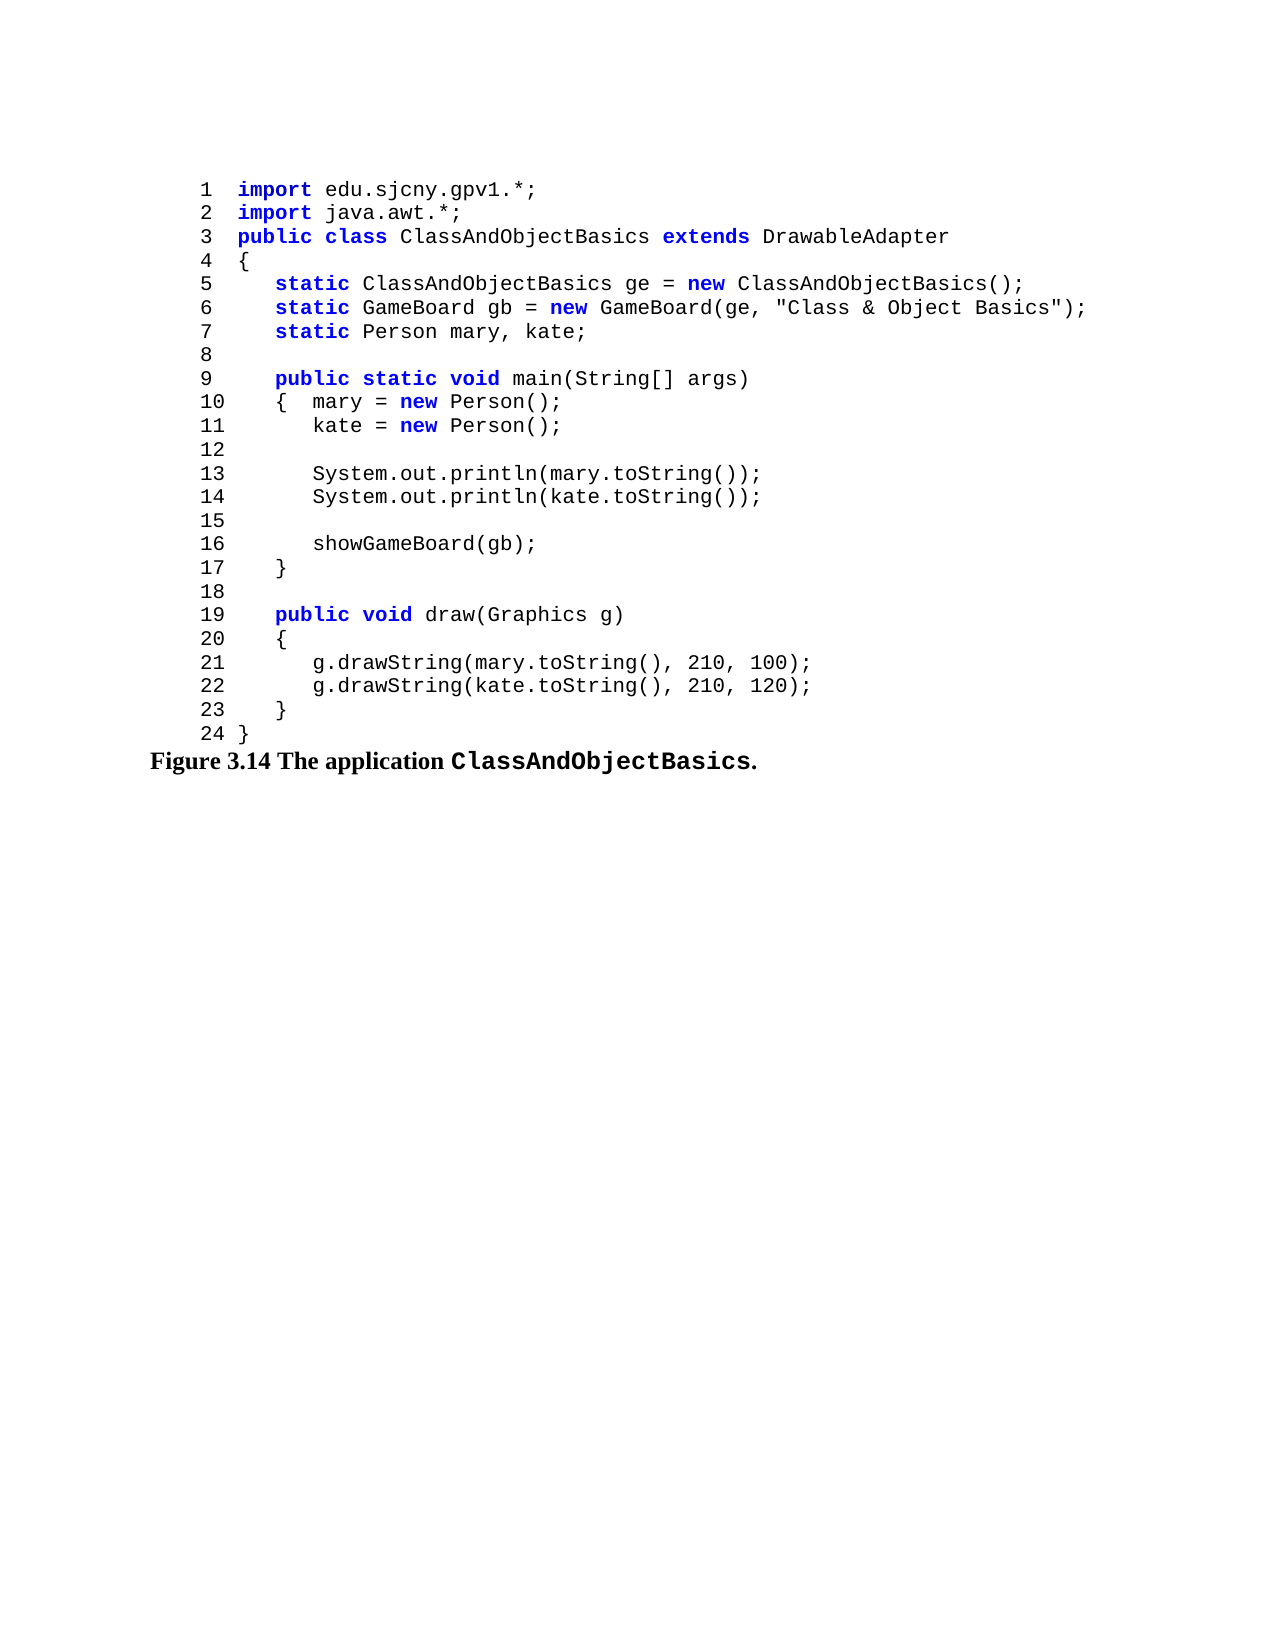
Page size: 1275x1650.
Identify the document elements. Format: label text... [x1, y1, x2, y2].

list 12 [150, 439, 1125, 462]
list 21 g.drawString(mary.toString(), 210, 100); [150, 652, 1125, 675]
list 4 { [150, 250, 1125, 273]
list 22 g.drawString(kate.toString(), 210, 120); [150, 675, 1125, 699]
list 7 static Person mary, kate; [150, 321, 1125, 344]
list 5 static ClassAndObjectBasics ge = new ClassAndObjectBasics(); [150, 273, 1125, 297]
list 9 public static void main(String[] args) [150, 368, 1125, 392]
list 16 showGameBoard(gb); [150, 533, 1125, 557]
list 13 System.out.println(mary.toString()); [150, 462, 1125, 486]
list 18 [150, 581, 1125, 604]
list 6 static GameBoard gb = new GameBoard(ge, "Class & Object Basics"); [150, 297, 1125, 321]
list 23 } [150, 699, 1125, 723]
list 14 System.out.println(kate.toString()); [150, 486, 1125, 510]
list 17 } [150, 557, 1125, 581]
list Figure 3.14 The application ClassAndObjectBasics. [150, 746, 1125, 777]
list 19 public void draw(Graphics g) [150, 604, 1125, 628]
list 3 public class ClassAndObjectBasics extends DrawableAdapter [150, 226, 1125, 250]
list 11 kate = new Person(); [150, 415, 1125, 439]
list 8 [150, 344, 1125, 368]
list 2 import java.awt.*; [150, 202, 1125, 226]
list import edu.sjcny.gpv1.*; [200, 179, 1125, 202]
list 15 [150, 510, 1125, 533]
list 20 { [150, 628, 1125, 652]
list 24 } [150, 723, 1125, 746]
list 10 { mary = new Person(); [150, 392, 1125, 415]
